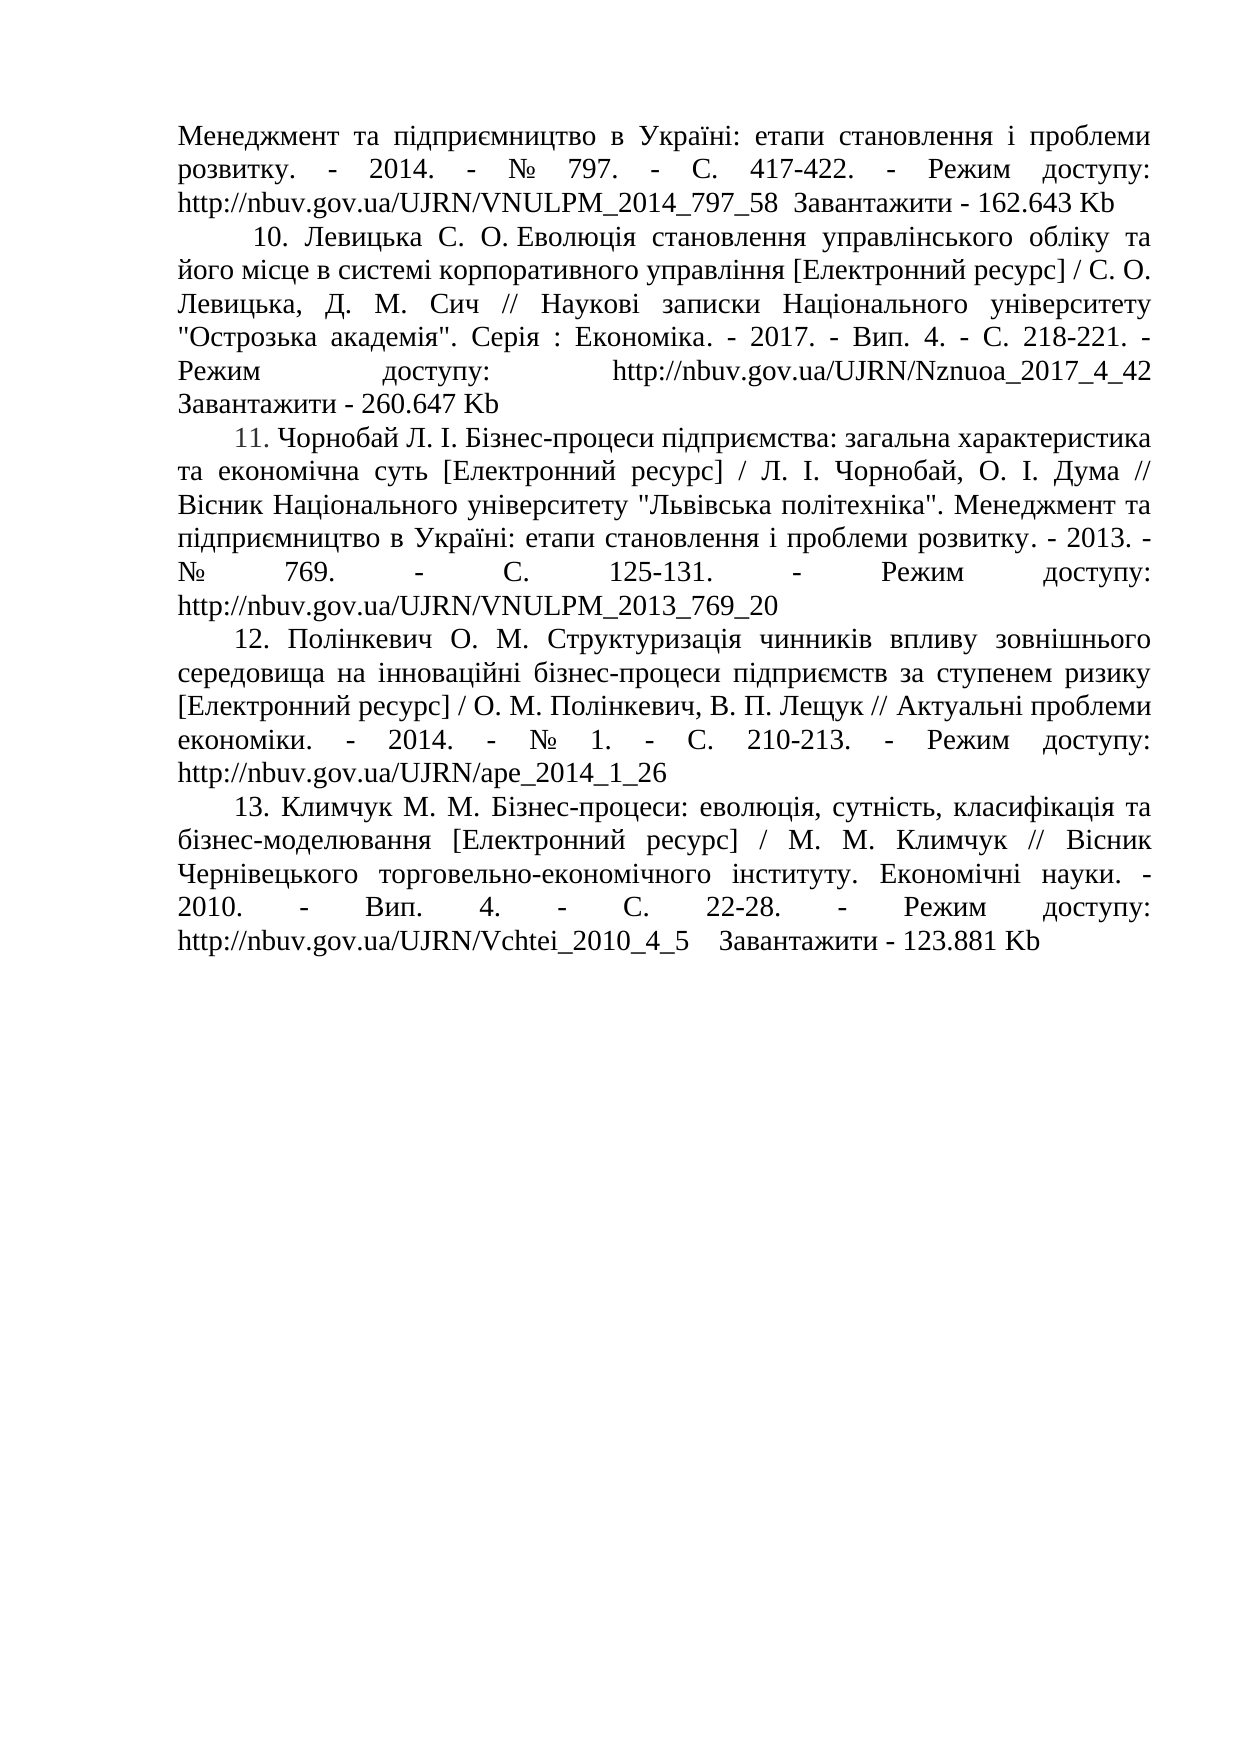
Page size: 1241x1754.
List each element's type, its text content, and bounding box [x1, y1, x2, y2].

text 13. Климчук М. М. Бізнес-процеси: еволюція, сутність, класифікація та бізнес-моделювання [Електронний ресурс] / М. М. Климчук // Вісник Чернівецького торговельно-економічного інституту. Економічні науки. - 2010. - Вип. 4. - С. 22-28. - Режим доступу: http://nbuv.gov.ua/UJRN/Vchtei_2010_4_5 Завантажити - 123.881 Kb [177, 789, 1152, 957]
text 10. Левицька С. О. Еволюція становлення управлінського обліку та його місце в системі корпоративного управління [Електронний ресурс] / С. О. Левицька, Д. М. Сич // Наукові записки Національного університету "Острозька академія". Серія : Економіка. - 2017. - Вип. 4. - С. 218-221. - Режим доступу: http://nbuv.gov.ua/UJRN/Nznuoa_2017_4_42 Завантажити - 260.647 Kb [177, 219, 1152, 420]
text 12. Полінкевич О. М. Структуризація чинників впливу зовнішнього середовища на інноваційні бізнес-процеси підприємств за ступенем ризику [Електронний ресурс] / О. М. Полінкевич, В. П. Лещук // Актуальні проблеми економіки. - 2014. - № 1. - С. 210-213. - Режим доступу: http://nbuv.gov.ua/UJRN/ape_2014_1_26 [177, 621, 1152, 789]
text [177, 118, 1152, 219]
text 11. Чорнобай Л. І. Бізнес-процеси підприємства: загальна характеристика та економічна суть [Електронний ресурс] / Л. І. Чорнобай, О. І. Дума // Вісник Національного університету "Львівська політехніка". Менеджмент та підприємництво в Україні: етапи становлення і проблеми розвитку. - 2013. - № 769. - С. 125-131. - Режим доступу: http://nbuv.gov.ua/UJRN/VNULPM_2013_769_20 [177, 420, 1152, 621]
